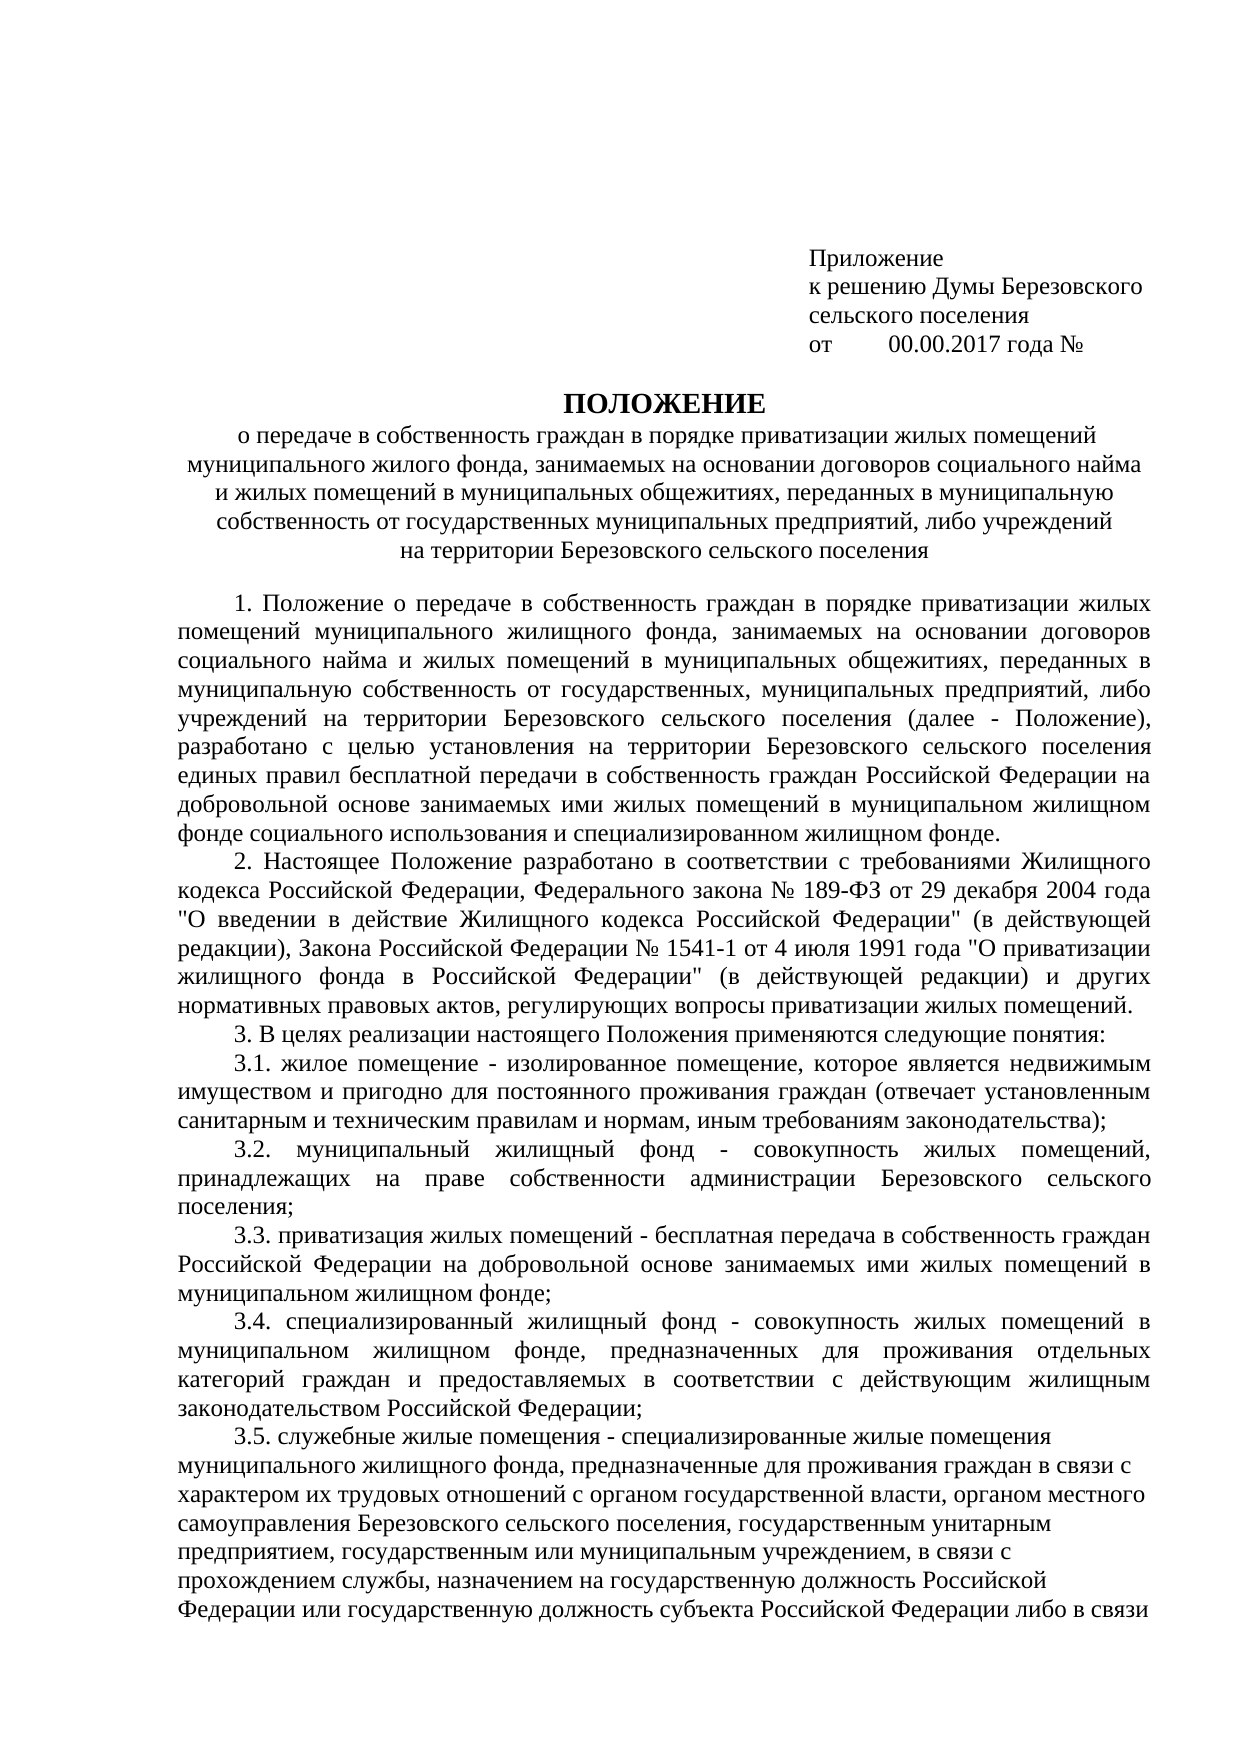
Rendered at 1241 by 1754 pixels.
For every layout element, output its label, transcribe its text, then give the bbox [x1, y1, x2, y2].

text от 00.00.2017 года № [177, 329, 1152, 358]
text 3.2. муниципальный жилищный фонд - совокупность жилых помещений, принадлежащих на праве собственности администрации Березовского сельского поселения; [177, 1134, 1152, 1220]
text 3.1. жилое помещение - изолированное помещение, которое является недвижимым имуществом и пригодно для постоянного проживания граждан (отвечает установленным санитарным и техническим правилам и нормам, иным требованиям законодательства); [177, 1048, 1152, 1134]
text к решению Думы Березовского [177, 271, 1152, 300]
title ПОЛОЖЕНИЕ [177, 386, 1152, 420]
text 3.4. специализированный жилищный фонд - совокупность жилых помещений в муниципальном жилищном фонде, предназначенных для проживания отдельных категорий граждан и предоставляемых в соответствии с действующим жилищным законодательством Российской Федерации; [177, 1306, 1152, 1421]
text сельского поселения [177, 300, 1163, 329]
text 1. Положение о передаче в собственность граждан в порядке приватизации жилых помещений муниципального жилищного фонда, занимаемых на основании договоров социального найма и жилых помещений в муниципальных общежитиях, переданных в муниципальную собственность от государственных, муниципальных предприятий, либо учреждений на территории Березовского сельского поселения (далее - Положение), разработано с целью установления на территории Березовского сельского поселения единых правил бесплатной передачи в собственность граждан Российской Федерации на добровольной основе занимаемых ими жилых помещений в муниципальном жилищном фонде социального использования и специализированном жилищном фонде. [177, 588, 1152, 846]
title о передаче в собственность граждан в порядке приватизации жилых помещений муниципального жилого фонда, занимаемых на основании договоров социального найма и жилых помещений в муниципальных общежитиях, переданных в муниципальную собственность от государственных муниципальных предприятий, либо учреждений [177, 420, 1152, 535]
text Приложение [177, 243, 1152, 271]
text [177, 1421, 1152, 1623]
title на территории Березовского сельского поселения [177, 535, 1152, 564]
text 2. Настоящее Положение разработано в соответствии с требованиями Жилищного кодекса Российской Федерации, Федерального закона № 189-ФЗ от 29 декабря 2004 года "О введении в действие Жилищного кодекса Российской Федерации" (в действующей редакции), Закона Российской Федерации № 1541-1 от 4 июля 1991 года "О приватизации жилищного фонда в Российской Федерации" (в действующей редакции) и других нормативных правовых актов, регулирующих вопросы приватизации жилых помещений. [177, 846, 1152, 1019]
text 3. В целях реализации настоящего Положения применяются следующие понятия: [177, 1019, 1152, 1048]
text 3.3. приватизация жилых помещений - бесплатная передача в собственность граждан Российской Федерации на добровольной основе занимаемых ими жилых помещений в муниципальном жилищном фонде; [177, 1220, 1152, 1306]
